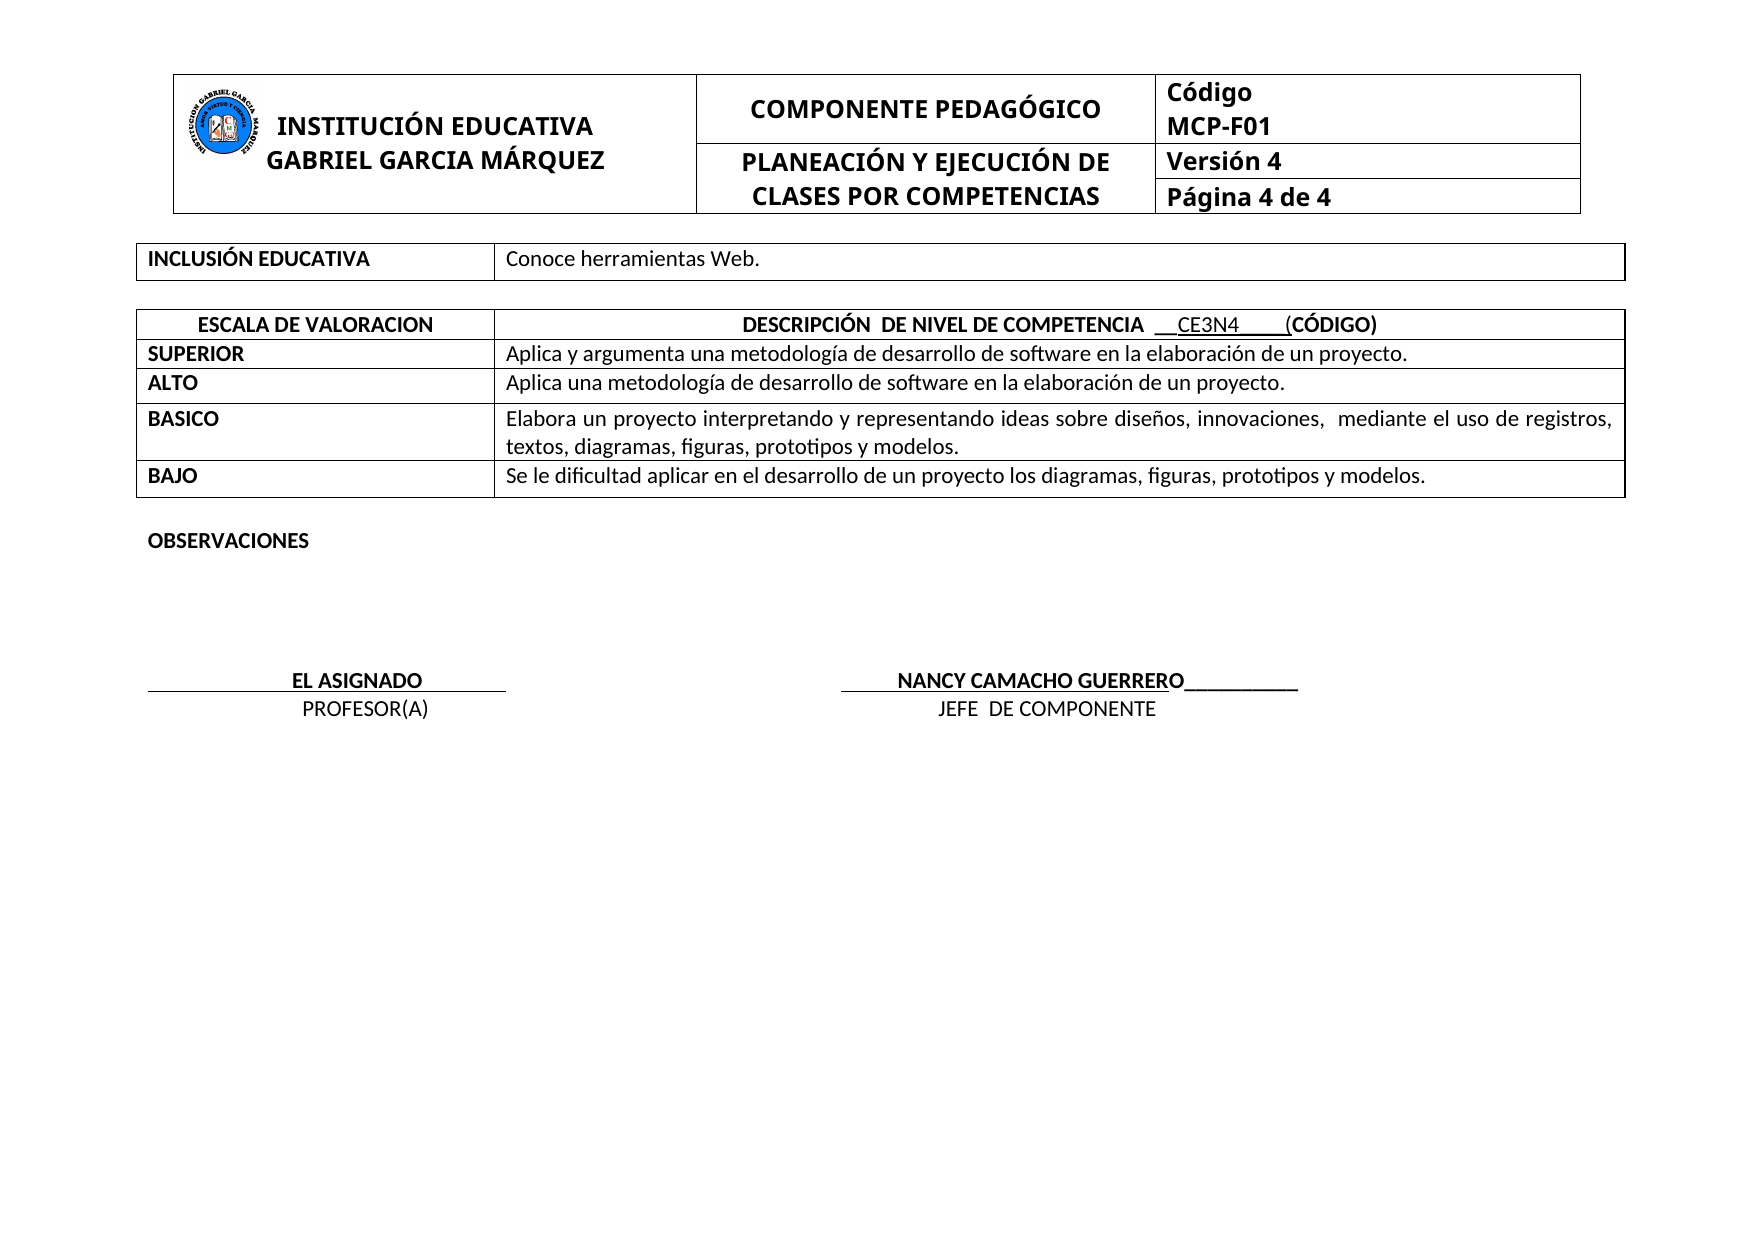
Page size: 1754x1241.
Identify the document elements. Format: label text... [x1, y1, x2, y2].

table_cell Elabora un proyecto interpretando y representando ideas sobre diseños, innovaciones, mediante el uso de registros, textos, diagramas, figuras, prototipos y modelos. [495, 404, 1624, 460]
table_cell BASICO [137, 404, 494, 460]
table_cell BAJO [137, 461, 494, 497]
table_cell Aplica una metodología de desarrollo de software en la elaboración de un proyecto. [495, 369, 1624, 403]
text OBSERVACIONES [148, 526, 1606, 554]
table_header ESCALA DE VALORACION [137, 310, 494, 338]
text PROFESOR(A) JEFE DE COMPONENTE [148, 694, 1606, 722]
table_cell SUPERIOR [137, 340, 494, 367]
table_cell ALTO [137, 369, 494, 403]
picture [185, 83, 260, 158]
table_header DESCRIPCIÓN DE NIVEL DE COMPETENCIA __CE3N4____(CÓDIGO) [495, 310, 1624, 338]
table_cell INCLUSIÓN EDUCATIVA [137, 244, 494, 280]
table_cell Se le dificultad aplicar en el desarrollo de un proyecto los diagramas, figuras, prototipos y modelos. [495, 461, 1624, 497]
text EL ASIGNADO NANCY CAMACHO GUERRERO__________ [148, 666, 1606, 694]
table_cell Aplica y argumenta una metodología de desarrollo de software en la elaboración de un proyecto. [495, 340, 1624, 367]
table_cell Conoce herramientas Web. [495, 244, 1624, 280]
